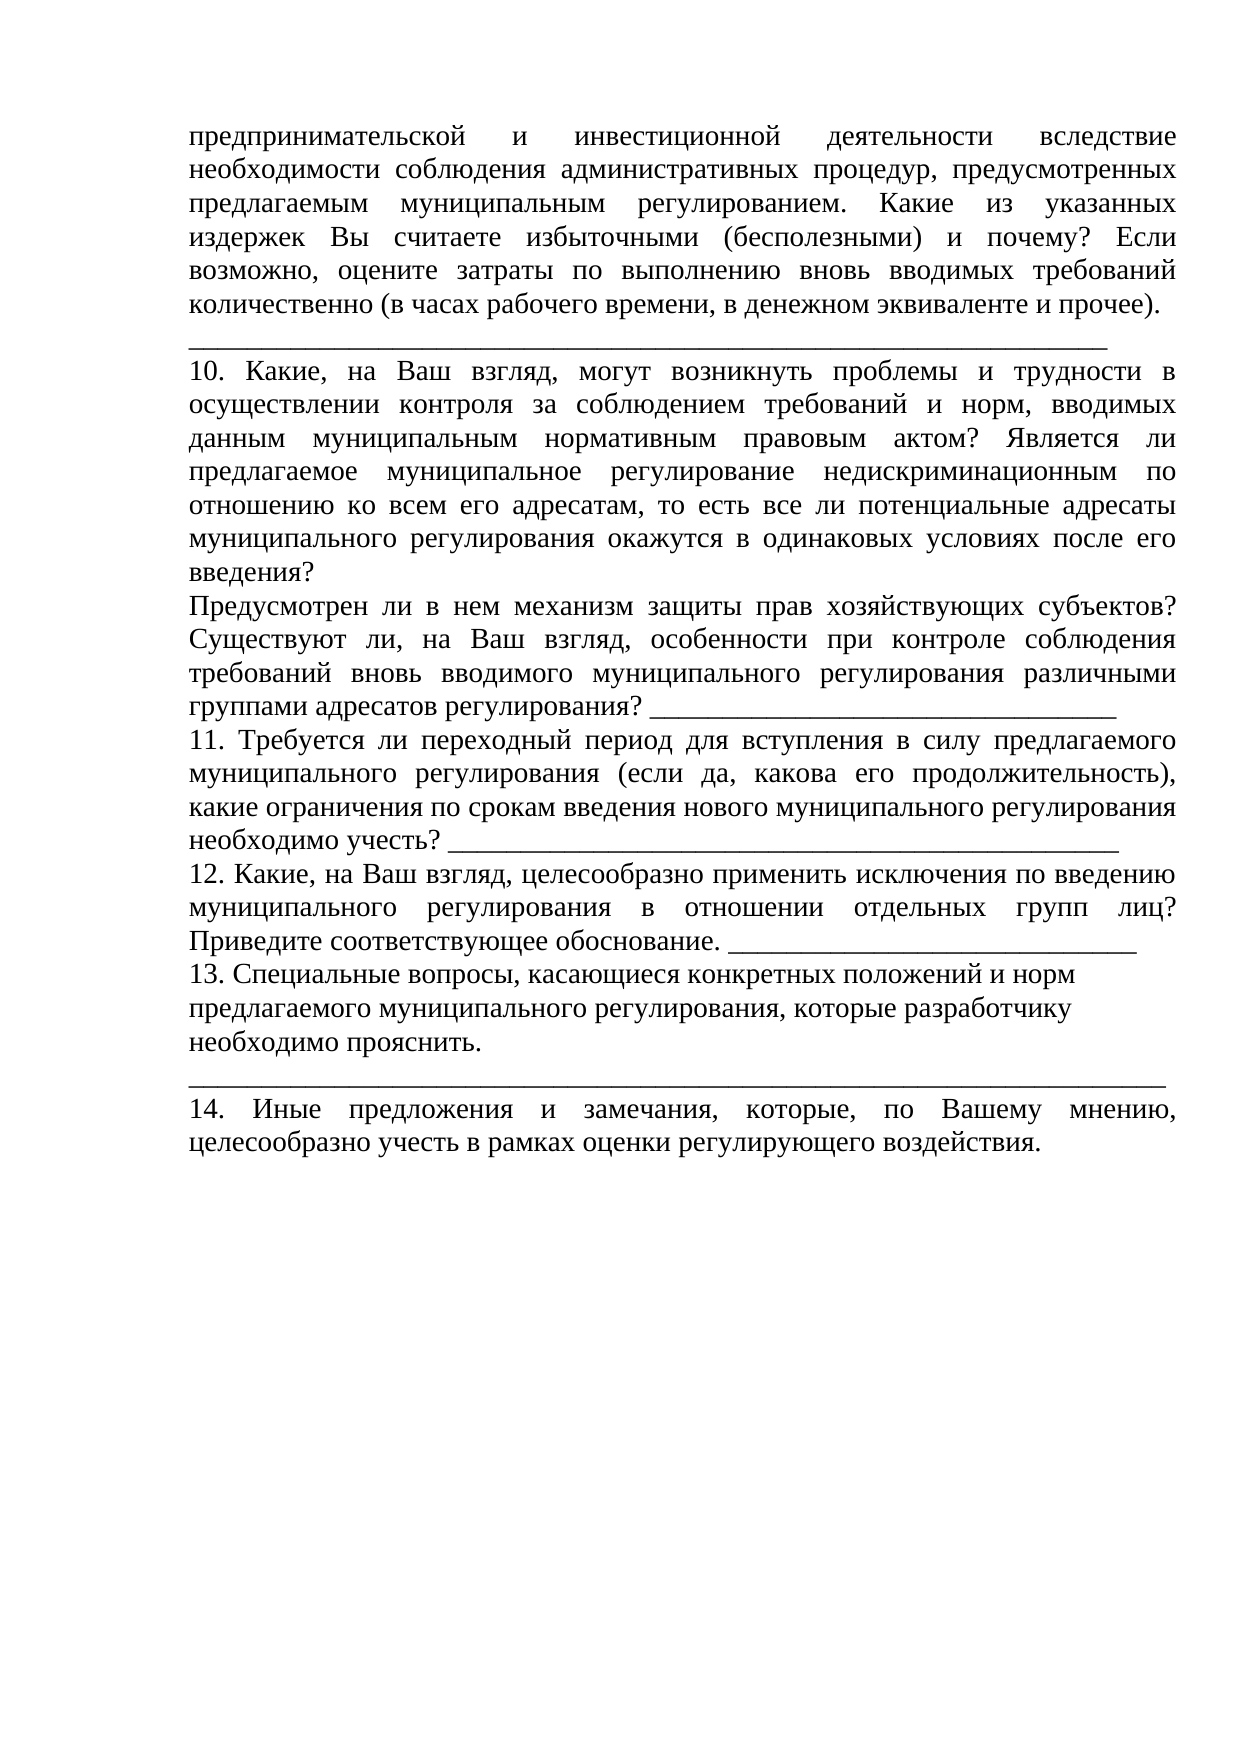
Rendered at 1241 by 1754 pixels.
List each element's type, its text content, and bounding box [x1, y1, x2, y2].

table_cell 13. Специальные вопросы, касающиеся конкретных положений и норм предлагаемого муниципального регулирования, которые разработчику необходимо прояснить. ___________________________________________________________________ [177, 957, 1188, 1091]
table_cell 11. Требуется ли переходный период для вступления в силу предлагаемого муниципального регулирования (если да, какова его продолжительность), какие ограничения по срокам введения нового муниципального регулирования необходимо учесть? ______________________________________________ [177, 722, 1188, 856]
table_cell 10. Какие, на Ваш взгляд, могут возникнуть проблемы и трудности в осуществлении контроля за соблюдением требований и норм, вводимых данным муниципальным нормативным правовым актом? Является ли предлагаемое муниципальное регулирование недискриминационным по отношению ко всем его адресатам, то есть все ли потенциальные адресаты муниципального регулирования окажутся в одинаковых условиях после его введения? Предусмотрен ли в нем механизм защиты прав хозяйствующих субъектов? Существуют ли, на Ваш взгляд, особенности при контроле соблюдения требований вновь вводимого муниципального регулирования различными группами адресатов регулирования? ________________________________ [177, 353, 1188, 722]
table_cell 14. Иные предложения и замечания, которые, по Вашему мнению, целесообразно учесть в рамках оценки регулирующего воздействия. [177, 1091, 1188, 1158]
table_cell 12. Какие, на Ваш взгляд, целесообразно применить исключения по введению муниципального регулирования в отношении отдельных групп лиц? Приведите соответствующее обоснование. ____________________________ [177, 856, 1188, 957]
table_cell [177, 118, 1188, 353]
